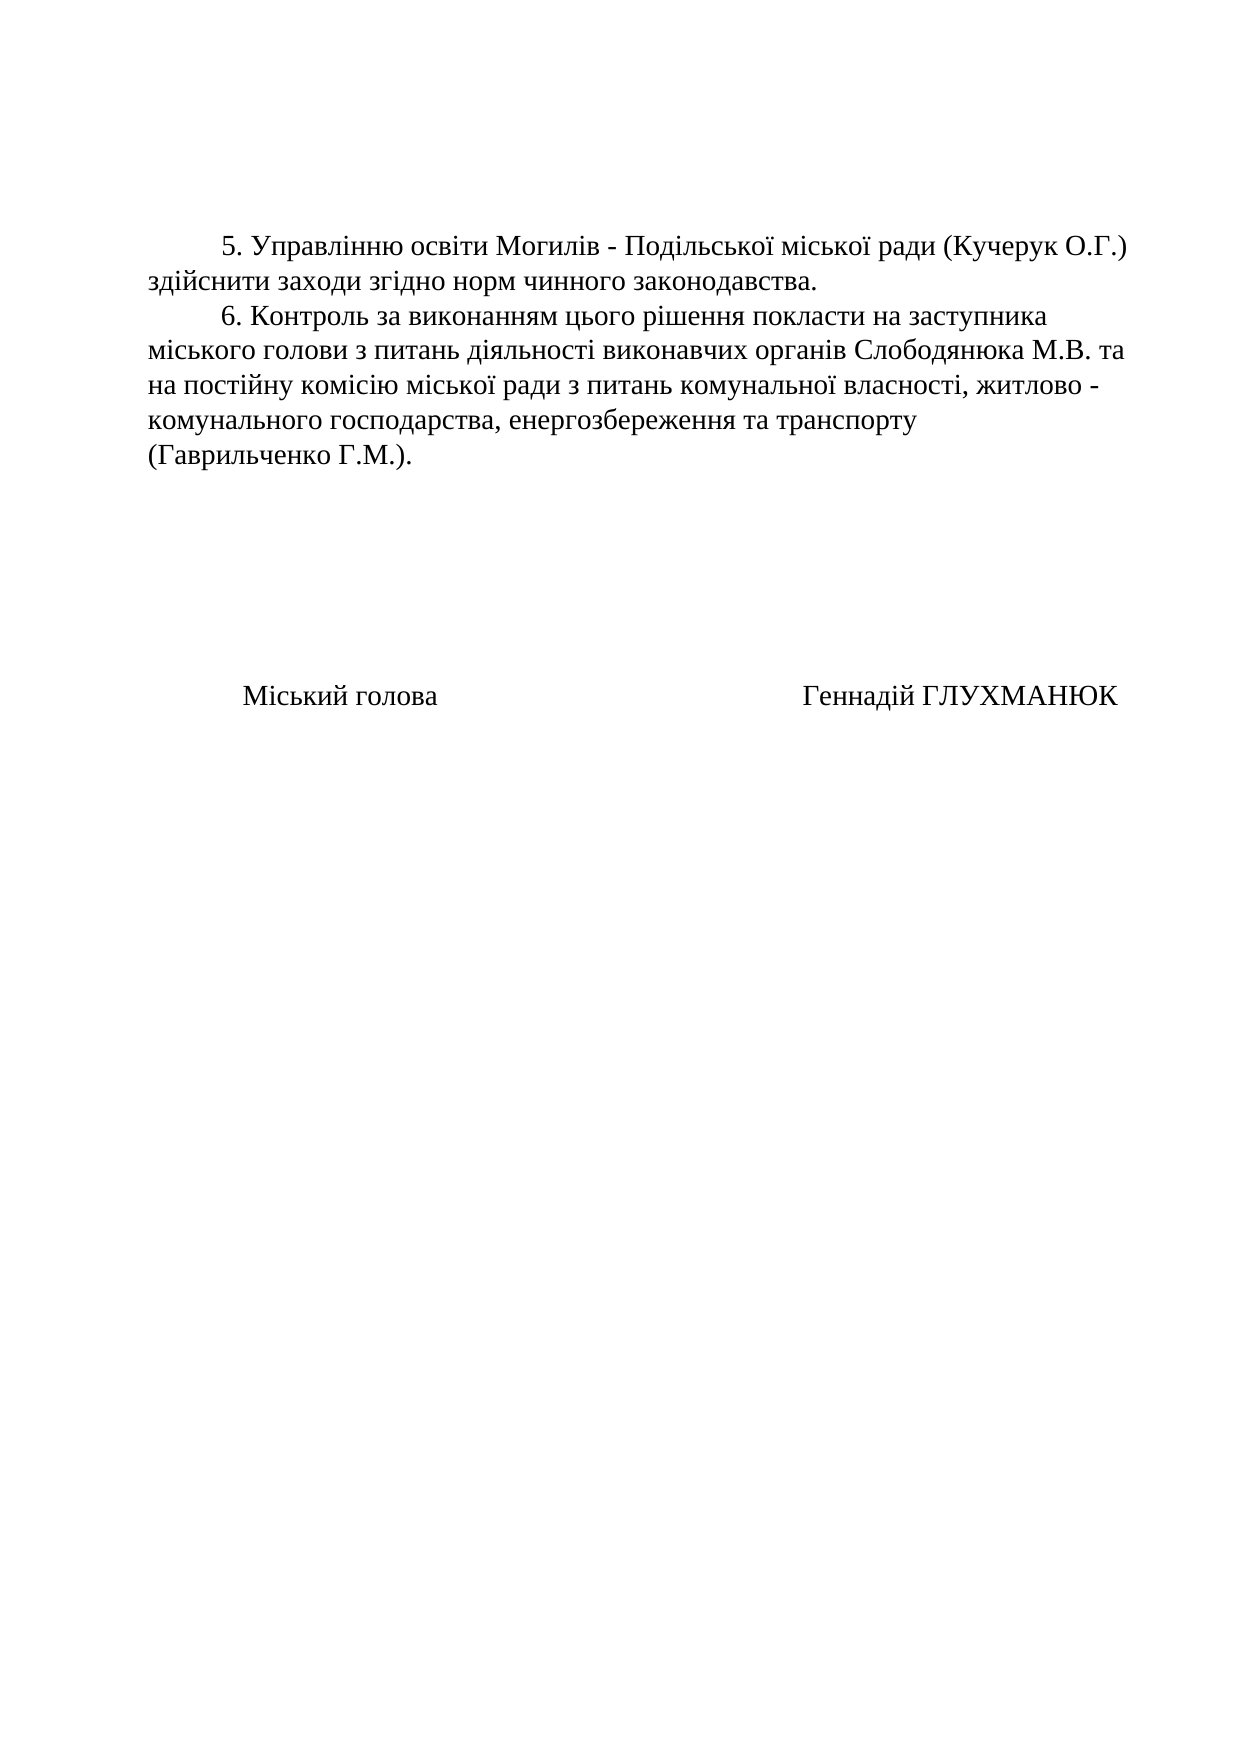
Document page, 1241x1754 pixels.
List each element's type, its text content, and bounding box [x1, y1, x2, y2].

text 6. Контроль за виконанням цього рішення покласти на заступника міського голови з питань діяльності виконавчих органів Слободянюка М.В. та на постійну комісію міської ради з питань комунальної власності, житлово -комунального господарства, енергозбереження та транспорту [148, 296, 1152, 436]
text (Гаврильченко Г.М.). [148, 436, 1152, 470]
text 5. Управлінню освіти Могилів - Подільської міської ради (Кучерук О.Г.) здійснити заходи згідно норм чинного законодавства. [148, 227, 1152, 296]
text Міський голова Геннадій ГЛУХМАНЮК [148, 676, 1152, 711]
